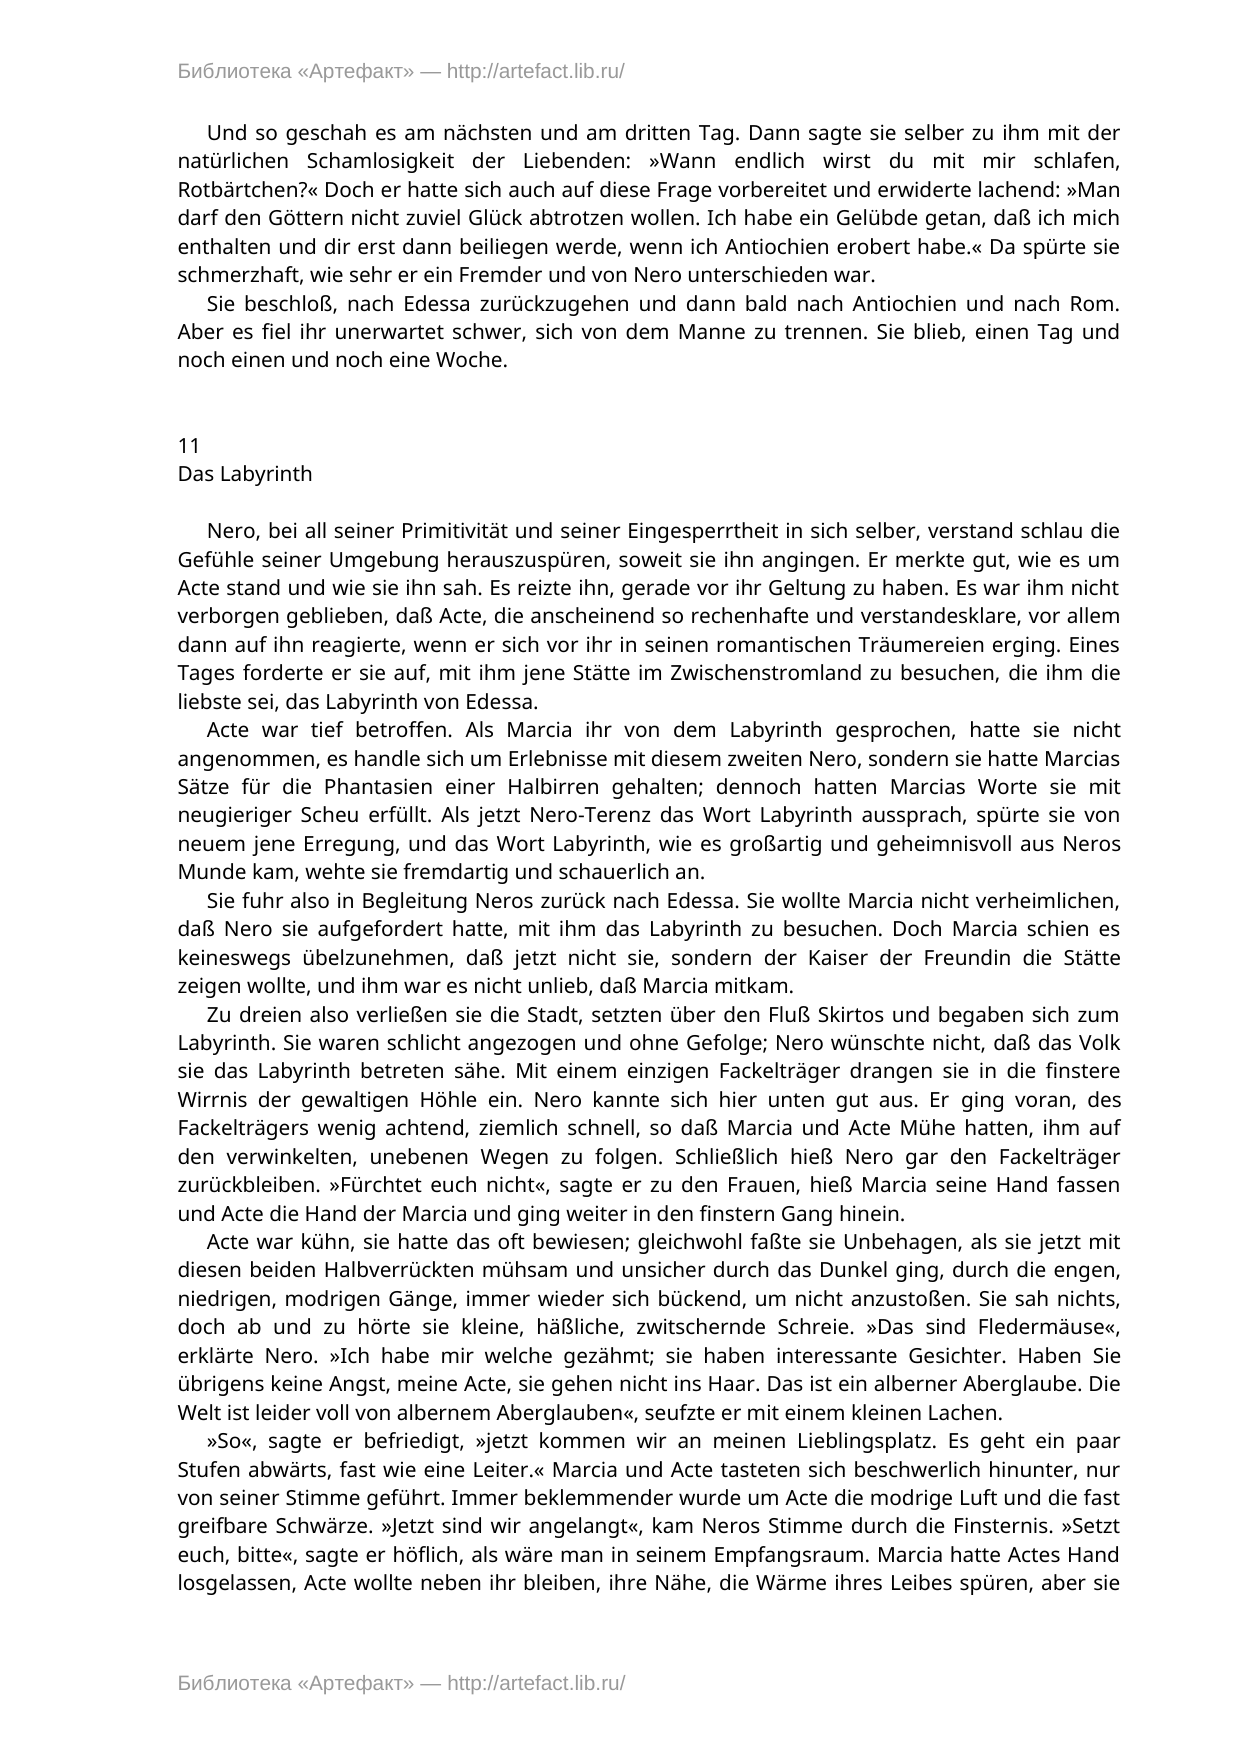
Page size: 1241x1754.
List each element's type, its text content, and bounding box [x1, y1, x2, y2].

text Sie fuhr also in Begleitung Neros zurück nach Edessa. Sie wollte Marcia nicht verheimlichen, daß Nero sie aufgefordert hatte, mit ihm das Labyrinth zu besuchen. Doch Marcia schien es keineswegs übelzunehmen, daß jetzt nicht sie, sondern der Kaiser der Freundin die Stätte zeigen wollte, und ihm war es nicht unlieb, daß Marcia mitkam. [177, 886, 1122, 1000]
text Und so geschah es am nächsten und am dritten Tag. Dann sagte sie selber zu ihm mit der natürlichen Schamlosigkeit der Liebenden: »Wann endlich wirst du mit mir schlafen, Rotbärtchen?« Doch er hatte sich auch auf diese Frage vorbereitet und erwiderte lachend: »Man darf den Göttern nicht zuviel Glück abtrotzen wollen. Ich habe ein Gelübde getan, daß ich mich enthalten und dir erst dann beiliegen werde, wenn ich Antiochien erobert habe.« Da spürte sie schmerzhaft, wie sehr er ein Fremder und von Nero unterschieden war. [177, 118, 1122, 289]
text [177, 1426, 1122, 1597]
text Acte war kühn, sie hatte das oft bewiesen; gleichwohl faßte sie Unbehagen, als sie jetzt mit diesen beiden Halbverrückten mühsam und unsicher durch das Dunkel ging, durch die engen, niedrigen, modrigen Gänge, immer wieder sich bückend, um nicht anzustoßen. Sie sah nichts, doch ab und zu hörte sie kleine, häßliche, zwitschernde Schreie. »Das sind Fledermäuse«, erklärte Nero. »Ich habe mir welche gezähmt; sie haben interessante Gesichter. Haben Sie übrigens keine Angst, meine Acte, sie gehen nicht ins Haar. Das ist ein alberner Aberglaube. Die Welt ist leider voll von albernem Aberglauben«, seufzte er mit einem kleinen Lachen. [177, 1227, 1122, 1426]
text Zu dreien also verließen sie die Stadt, setzten über den Fluß Skirtos und begaben sich zum Labyrinth. Sie waren schlicht angezogen und ohne Gefolge; Nero wünschte nicht, daß das Volk sie das Labyrinth betreten sähe. Mit einem einzigen Fackelträger drangen sie in die finstere Wirrnis der gewaltigen Höhle ein. Nero kannte sich hier unten gut aus. Er ging voran, des Fackelträgers wenig achtend, ziemlich schnell, so daß Marcia und Acte Mühe hatten, ihm auf den verwinkelten, unebenen Wegen zu folgen. Schließlich hieß Nero gar den Fackelträger zurückbleiben. »Fürchtet euch nicht«, sagte er zu den Frauen, hieß Marcia seine Hand fassen und Acte die Hand der Marcia und ging weiter in den finstern Gang hinein. [177, 1000, 1122, 1227]
text Sie beschloß, nach Edessa zurückzugehen und dann bald nach Antiochien und nach Rom. Aber es fiel ihr unerwartet schwer, sich von dem Manne zu trennen. Sie blieb, einen Tag und noch einen und noch eine Woche. [177, 289, 1122, 374]
text Nero, bei all seiner Primitivität und seiner Eingesperrtheit in sich selber, verstand schlau die Gefühle seiner Umgebung herauszuspüren, soweit sie ihn angingen. Er merkte gut, wie es um Acte stand und wie sie ihn sah. Es reizte ihn, gerade vor ihr Geltung zu haben. Es war ihm nicht verborgen geblieben, daß Acte, die anscheinend so rechenhafte und verstandesklare, vor allem dann auf ihn reagierte, wenn er sich vor ihr in seinen romantischen Träumereien erging. Eines Tages forderte er sie auf, mit ihm jene Stätte im Zwischenstromland zu besuchen, die ihm die liebste sei, das Labyrinth von Edessa. [177, 516, 1122, 715]
subtitle Das Labyrinth [177, 459, 1122, 488]
subtitle 11 [177, 431, 1122, 459]
text Acte war tief betroffen. Als Marcia ihr von dem Labyrinth gesprochen, hatte sie nicht angenommen, es handle sich um Erlebnisse mit diesem zweiten Nero, sondern sie hatte Marcias Sätze für die Phantasien einer Halbirren gehalten; dennoch hatten Marcias Worte sie mit neugieriger Scheu erfüllt. Als jetzt Nero-Terenz das Wort Labyrinth aussprach, spürte sie von neuem jene Erregung, und das Wort Labyrinth, wie es großartig und geheimnisvoll aus Neros Munde kam, wehte sie fremdartig und schauerlich an. [177, 715, 1122, 886]
